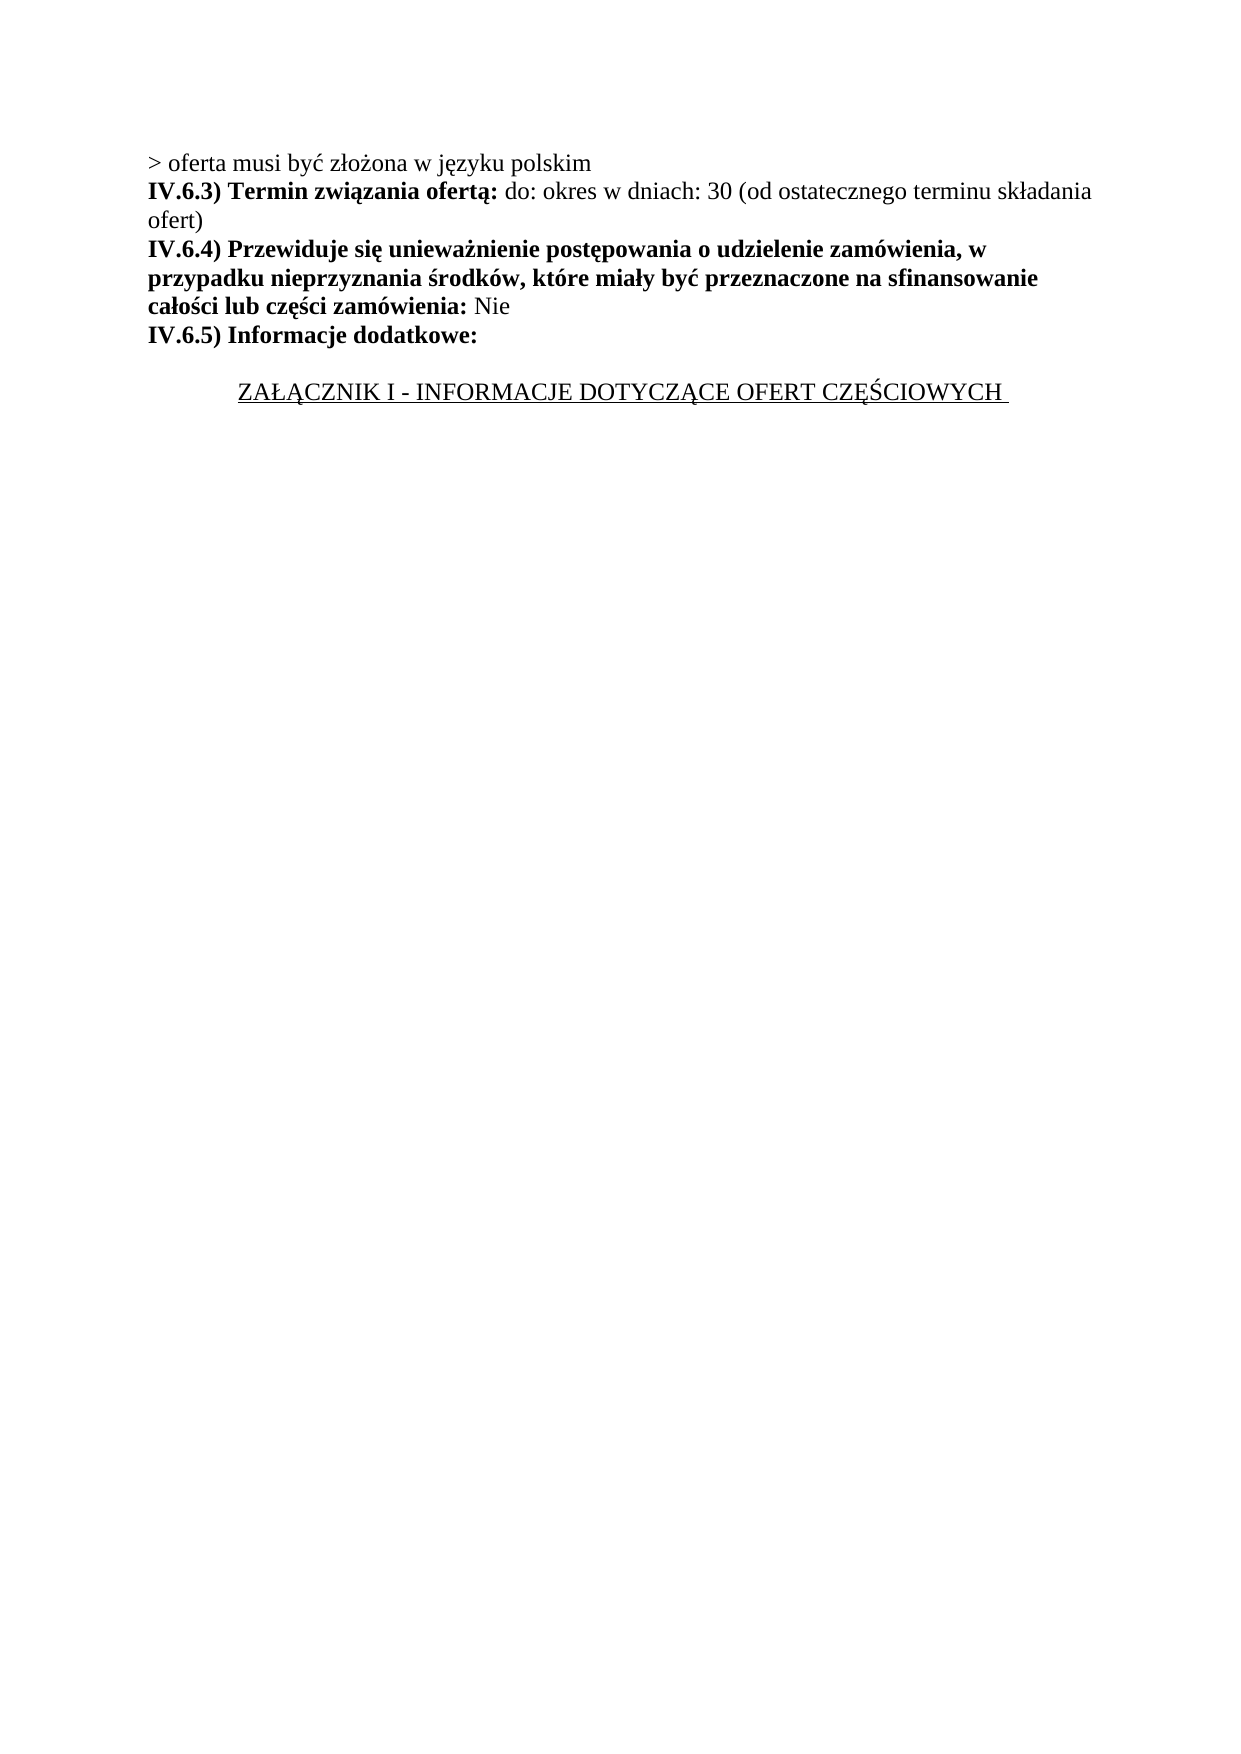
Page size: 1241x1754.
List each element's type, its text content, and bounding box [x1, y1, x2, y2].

text ZAŁĄCZNIK I - INFORMACJE DOTYCZĄCE OFERT CZĘŚCIOWYCH [148, 377, 1093, 406]
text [148, 148, 1093, 377]
